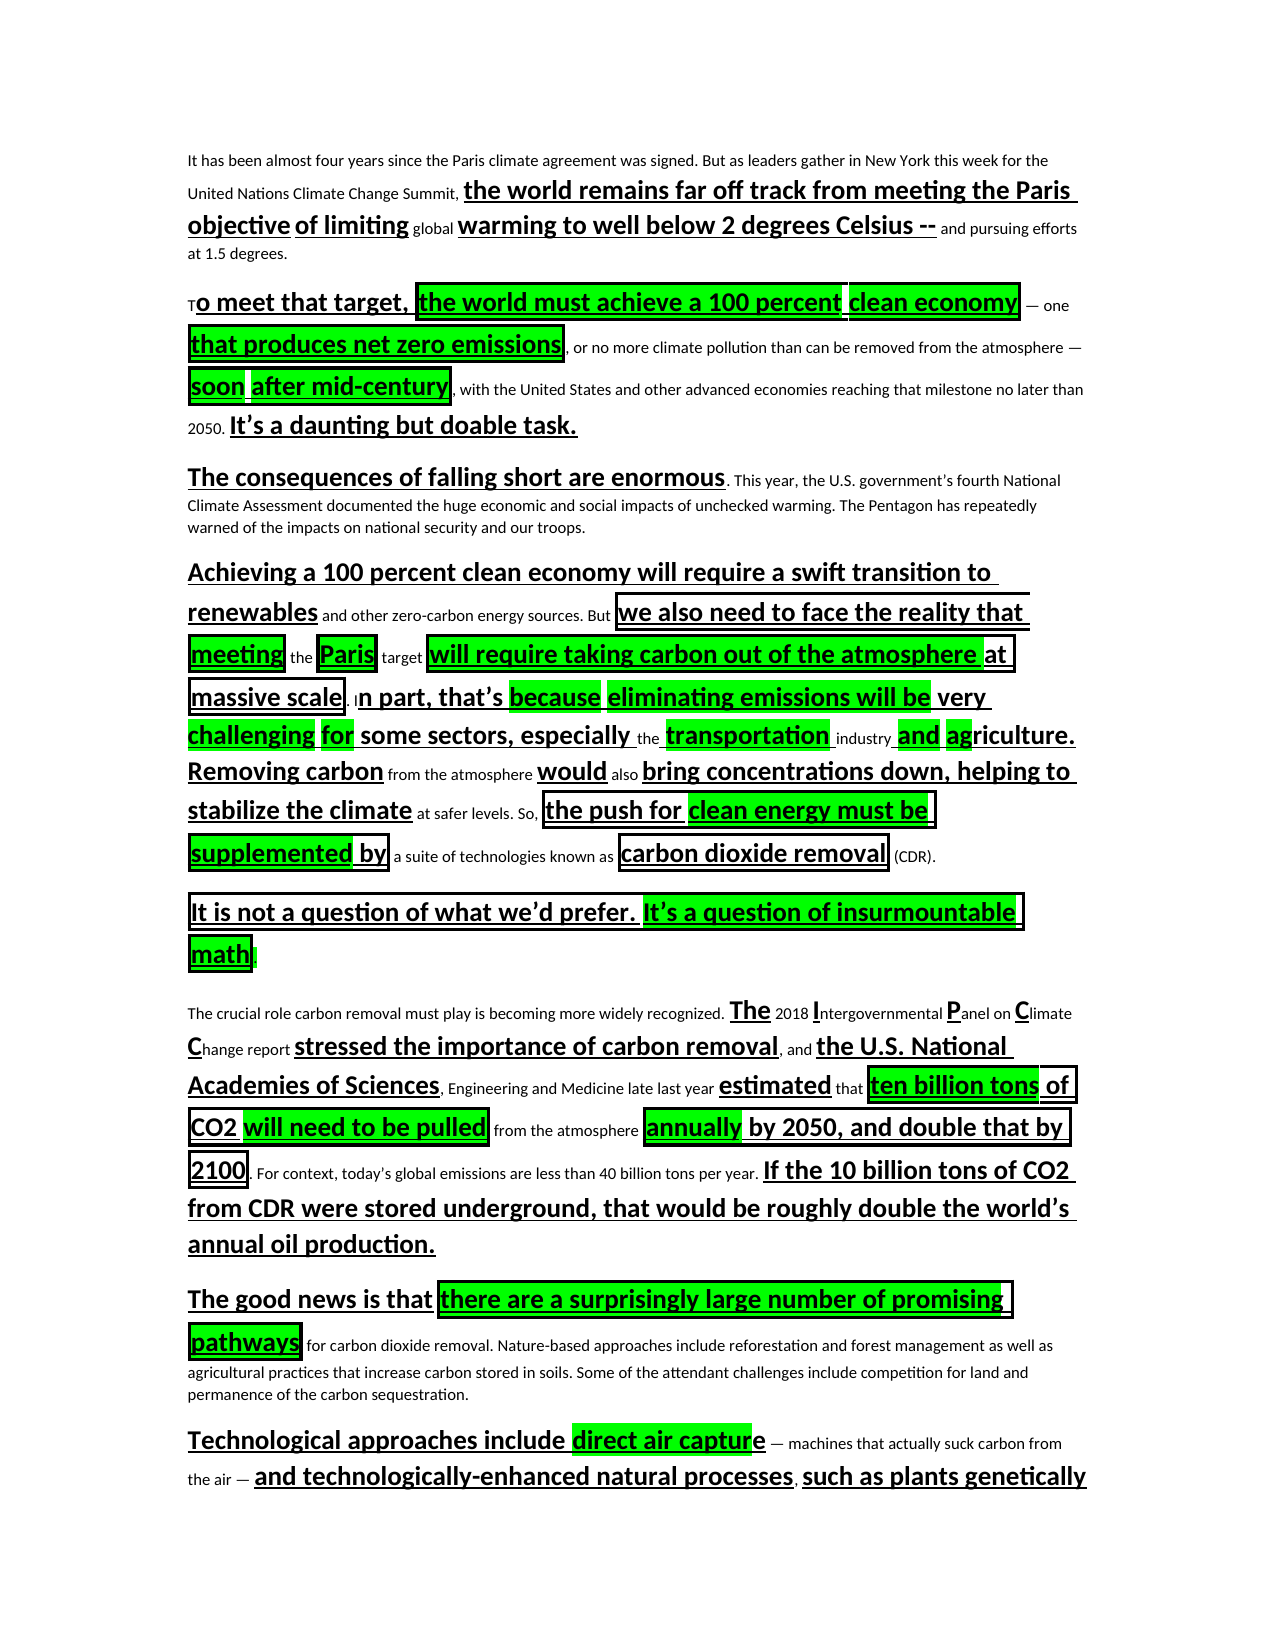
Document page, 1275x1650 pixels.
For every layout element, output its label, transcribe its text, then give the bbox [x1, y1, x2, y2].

text The good news is that there are a surprisingly large number of promising pathways for carbon dioxide removal. Nature-based approaches include reforestation and forest management as well as agricultural practices that increase carbon stored in soils. Some of the attendant challenges include competition for land and permanence of the carbon sequestration. [187, 1279, 1087, 1405]
text It has been almost four years since the Paris climate agreement was signed. But as leaders gather in New York this week for the United Nations Climate Change Summit, the world remains far off track from meeting the Paris objective of limiting global warming to well below 2 degrees Celsius -- and pursuing efforts at 1.5 degrees. [187, 150, 1087, 263]
text It is not a question of what we’d prefer. It’s a question of insurmountable math. [187, 892, 1087, 973]
text The crucial role carbon removal must play is becoming more widely recognized. The 2018 Intergovernmental Panel on Climate Change report stressed the importance of carbon removal, and the U.S. National Academies of Sciences, Engineering and Medicine late last year estimated that ten billion tons of CO2 will need to be pulled from the atmosphere annually by 2050, and double that by 2100. For context, today’s global emissions are less than 40 billion tons per year. If the 10 billion tons of CO2 from CDR were stored underground, that would be roughly double the world’s annual oil production. [187, 993, 1087, 1260]
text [187, 1423, 1087, 1492]
text Achieving a 100 percent clean economy will require a swift transition to renewables and other zero-carbon energy sources. But we also need to face the reality that meeting the Paris target will require taking carbon out of the atmosphere at massive scale. In part, that’s because eliminating emissions will be very challenging for some sectors, especially the transportation industry and agriculture. Removing carbon from the atmosphere would also bring concentrations down, helping to stabilize the climate at safer levels. So, the push for clean energy must be supplemented by a suite of technologies known as carbon dioxide removal (CDR). [187, 556, 1087, 872]
text To meet that target, the world must achieve a 100 percent clean economy — one that produces net zero emissions, or no more climate pollution than can be removed from the atmosphere — soon after mid-century, with the United States and other advanced economies reaching that milestone no later than 2050. It’s a daunting but doable task. [187, 282, 1087, 441]
text The consequences of falling short are enormous. This year, the U.S. government’s fourth National Climate Assessment documented the huge economic and social impacts of unchecked warming. The Pentagon has repeatedly warned of the impacts on national security and our troops. [187, 461, 1087, 537]
